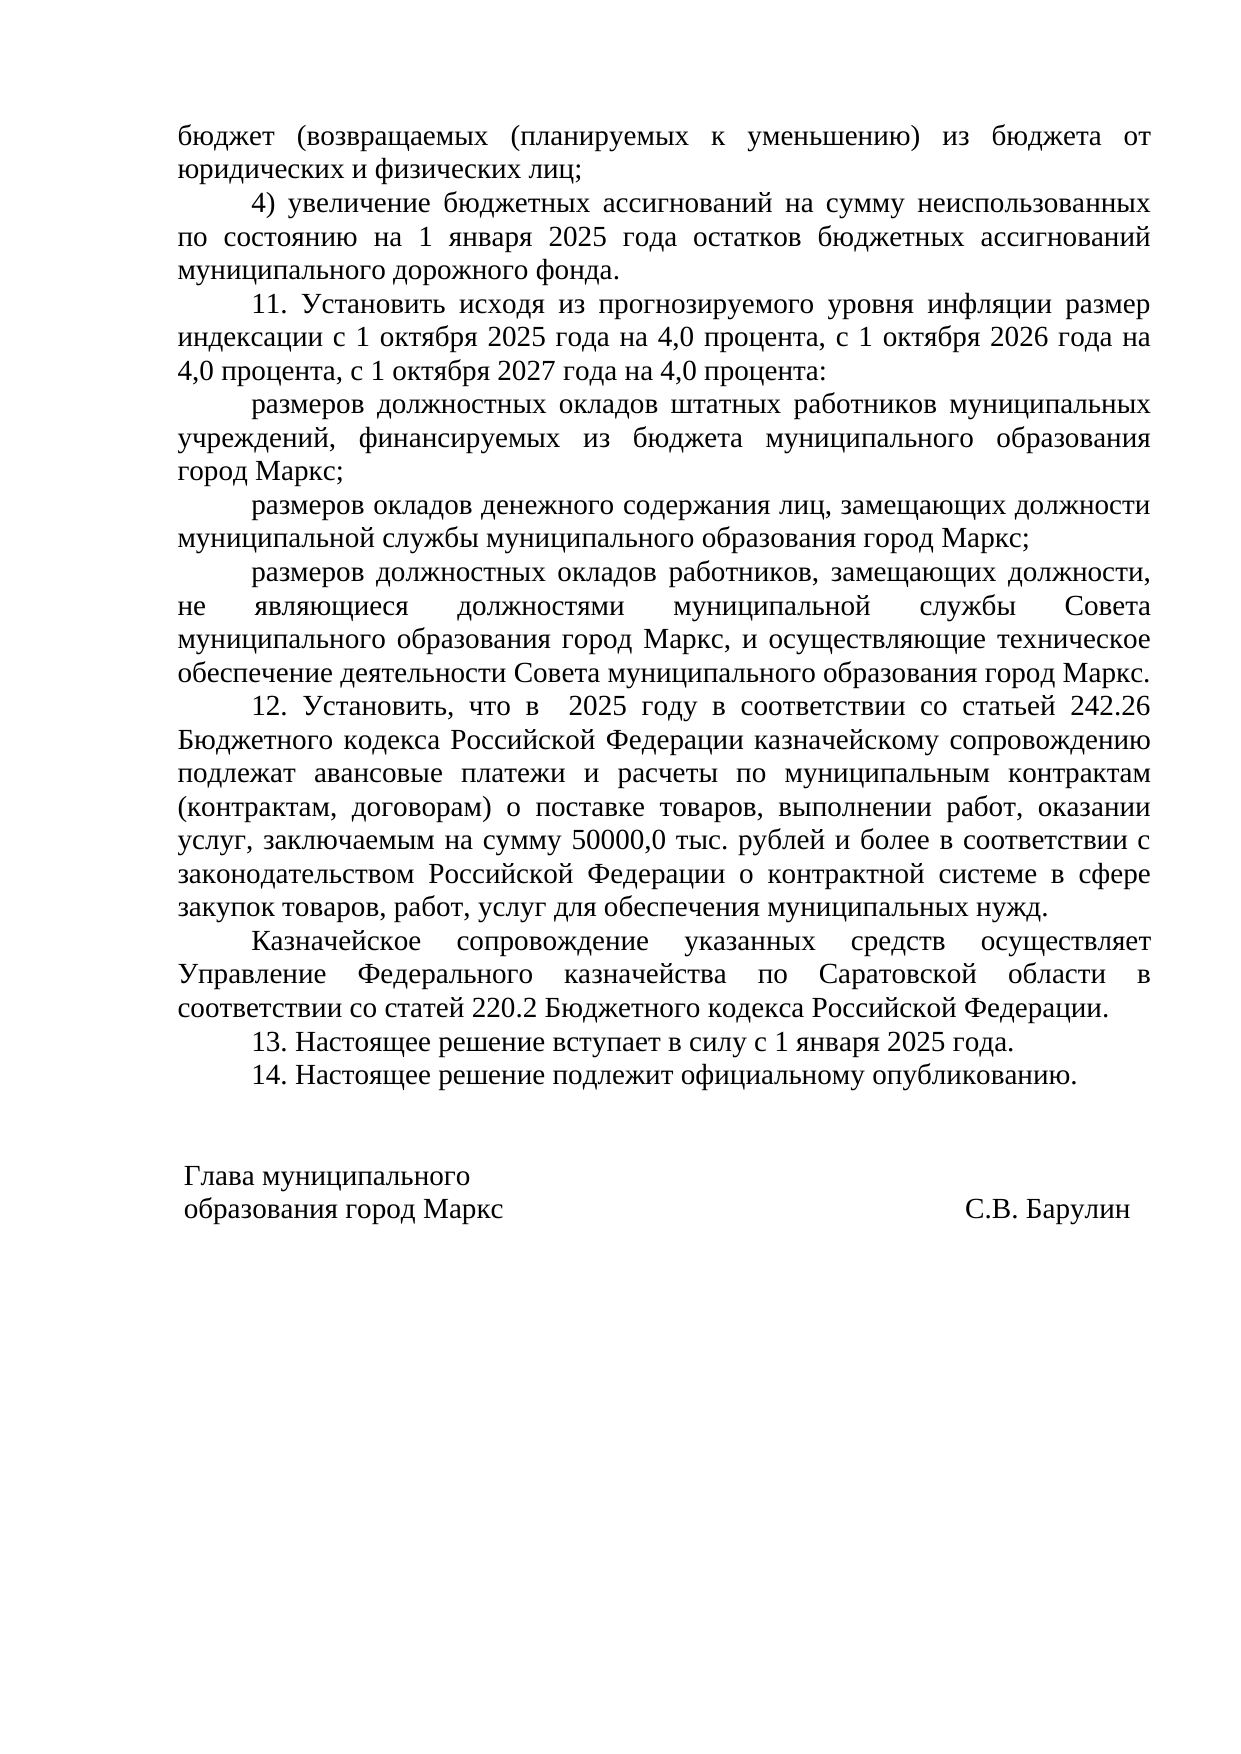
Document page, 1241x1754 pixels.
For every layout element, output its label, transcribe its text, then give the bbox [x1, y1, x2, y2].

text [177, 118, 1152, 185]
text Казначейское сопровождение указанных средств осуществляет Управление Федерального казначейства по Саратовской области в соответствии со статей 220.2 Бюджетного кодекса Российской Федерации. [177, 923, 1152, 1024]
text размеров окладов денежного содержания лиц, замещающих должности муниципальной службы муниципального образования город Маркс; [177, 487, 1152, 554]
text размеров должностных окладов штатных работников муниципальных учреждений, финансируемых из бюджета муниципального образования город Маркс; [177, 386, 1152, 487]
text размеров должностных окладов работников, замещающих должности, не являющиеся должностями муниципальной службы Совета муниципального образования город Маркс, и осуществляющие техническое обеспечение деятельности Совета муниципального образования город Маркс. [177, 554, 1152, 688]
text Глава муниципального [183, 1158, 1152, 1191]
text образования город Маркс С.В. Барулин [183, 1191, 1152, 1225]
list 14. Настоящее решение подлежит официальному опубликованию. [177, 1057, 1152, 1091]
text 11. Установить исходя из прогнозируемого уровня инфляции размер индексации с 1 октября 2025 года на 4,0 процента, с 1 октября 2026 года на 4,0 процента, с 1 октября 2027 года на 4,0 процента: [177, 286, 1152, 386]
text 12. Установить, что в 2025 году в соответствии со статьей 242.26 Бюджетного кодекса Российской Федерации казначейскому сопровождению подлежат авансовые платежи и расчеты по муниципальным контрактам (контрактам, договорам) о поставке товаров, выполнении работ, оказании услуг, заключаемым на сумму 50000,0 тыс. рублей и более в соответствии с законодательством Российской Федерации о контрактной системе в сфере закупок товаров, работ, услуг для обеспечения муниципальных нужд. [177, 688, 1152, 923]
text 4) увеличение бюджетных ассигнований на сумму неиспользованных по состоянию на 1 января 2025 года остатков бюджетных ассигнований муниципального дорожного фонда. [177, 185, 1152, 286]
list 13. Настоящее решение вступает в силу с 1 января 2025 года. [177, 1024, 1152, 1057]
